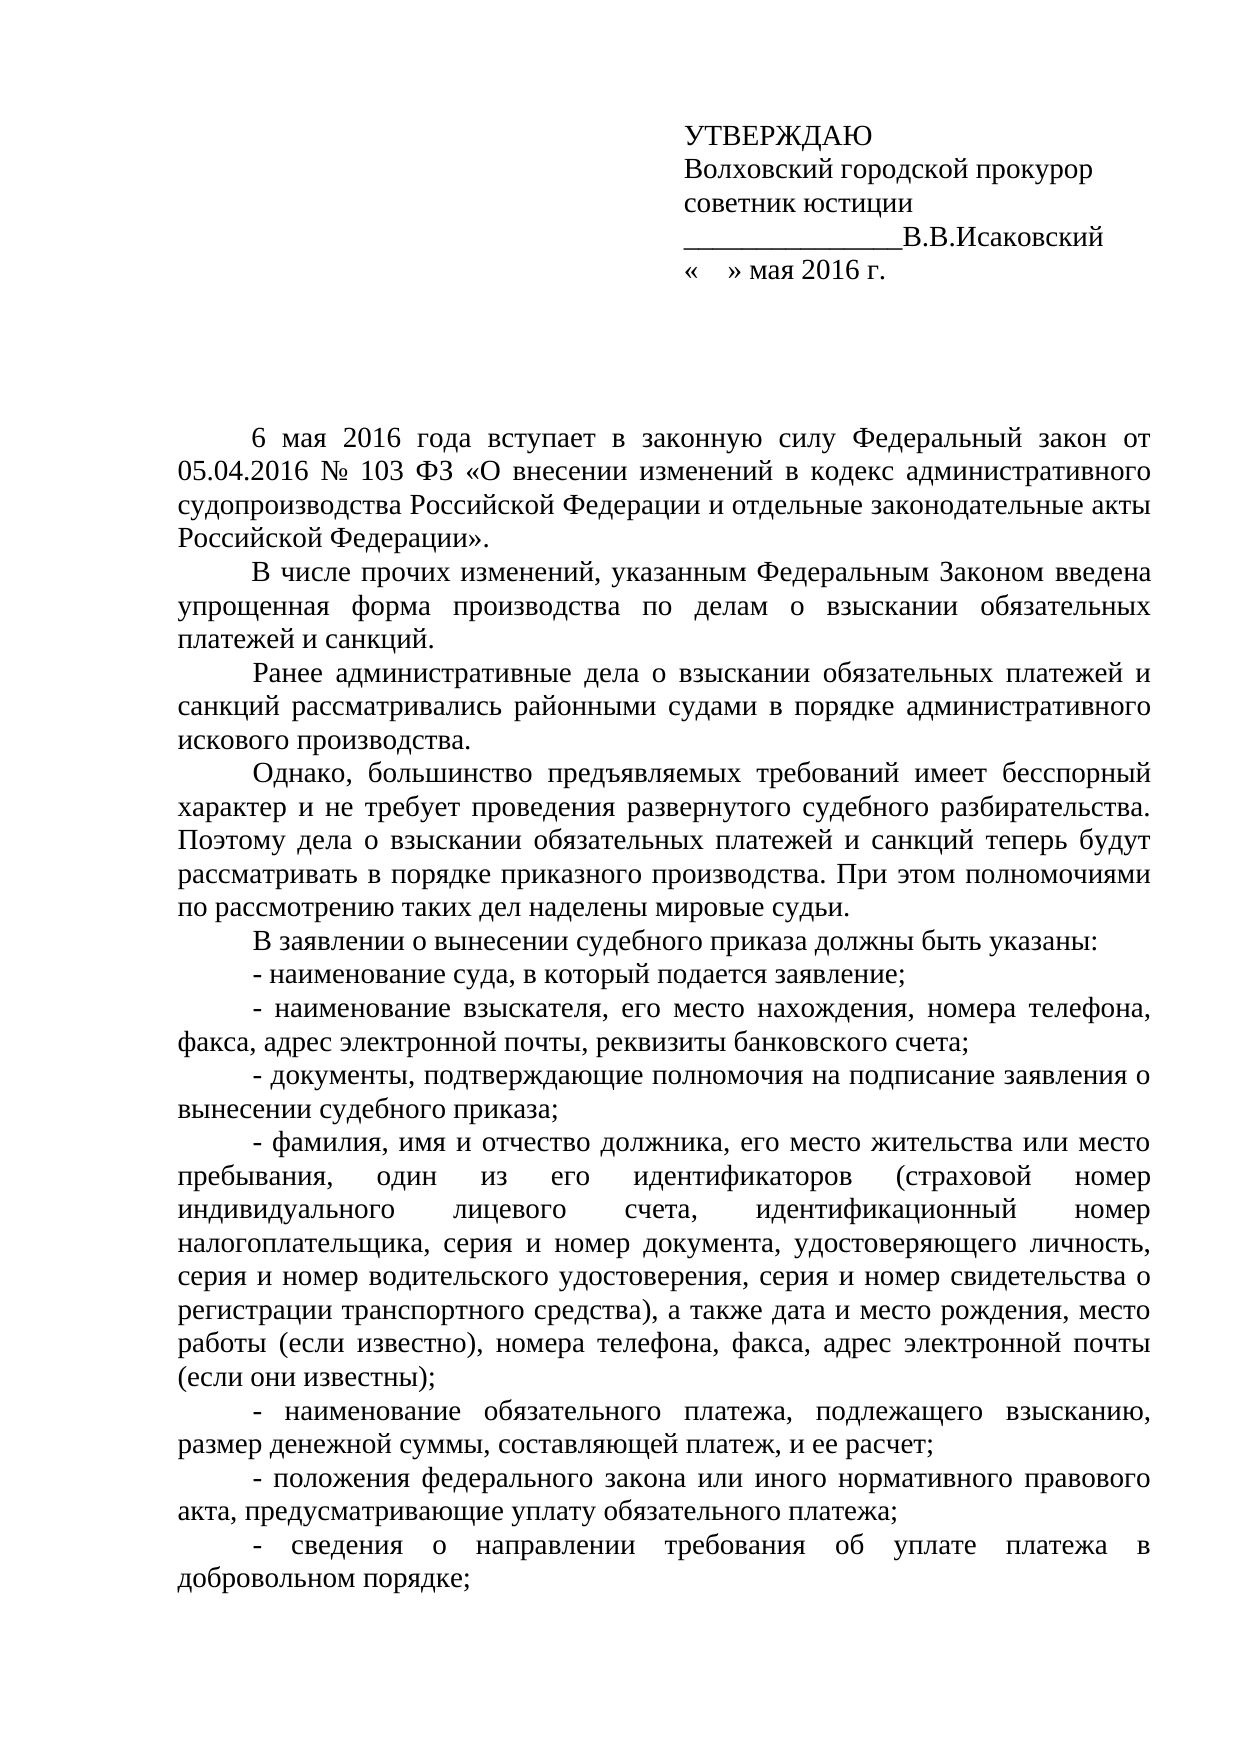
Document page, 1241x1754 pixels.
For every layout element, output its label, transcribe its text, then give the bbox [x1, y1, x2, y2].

text - документы, подтверждающие полномочия на подписание заявления о вынесении судебного приказа; [177, 1057, 1152, 1124]
text - наименование взыскателя, его место нахождения, номера телефона, факса, адрес электронной почты, реквизиты банковского счета; [177, 990, 1152, 1057]
text 6 мая 2016 года вступает в законную силу Федеральный закон от 05.04.2016 № 103 ФЗ «О внесении изменений в кодекс административного судопроизводства Российской Федерации и отдельные законодательные акты Российской Федерации». [177, 420, 1152, 554]
text Волховский городской прокурор [683, 152, 1152, 185]
text - положения федерального закона или иного нормативного правового акта, предусматривающие уплату обязательного платежа; [177, 1460, 1152, 1527]
text - фамилия, имя и отчество должника, его место жительства или место пребывания, один из его идентификаторов (страховой номер индивидуального лицевого счета, идентификационный номер налогоплательщика, серия и номер документа, удостоверяющего личность, серия и номер водительского удостоверения, серия и номер свидетельства о регистрации транспортного средства), а также дата и место рождения, место работы (если известно), номера телефона, факса, адрес электронной почты (если они известны); [177, 1124, 1152, 1393]
text _______________В.В.Исаковский [683, 219, 1152, 252]
text « » мая 2016 г. [683, 252, 1152, 286]
text Однако, большинство предъявляемых требований имеет бесспорный характер и не требует проведения развернутого судебного разбирательства. Поэтому дела о взыскании обязательных платежей и санкций теперь будут рассматривать в порядке приказного производства. При этом полномочиями по рассмотрению таких дел наделены мировые судьи. [177, 755, 1152, 923]
text В заявлении о вынесении судебного приказа должны быть указаны: [177, 923, 1152, 957]
text В числе прочих изменений, указанным Федеральным Законом введена упрощенная форма производства по делам о взыскании обязательных платежей и санкций. [177, 554, 1152, 655]
text - сведения о направлении требования об уплате платежа в добровольном порядке; [177, 1527, 1152, 1594]
text - наименование обязательного платежа, подлежащего взысканию, размер денежной суммы, составляющей платеж, и ее расчет; [177, 1393, 1152, 1460]
text Ранее административные дела о взыскании обязательных платежей и санкций рассматривались районными судами в порядке административного искового производства. [177, 655, 1152, 755]
text советник юстиции [683, 185, 1152, 219]
text - наименование суда, в который подается заявление; [177, 957, 1152, 990]
text УТВЕРЖДАЮ [683, 118, 1152, 152]
